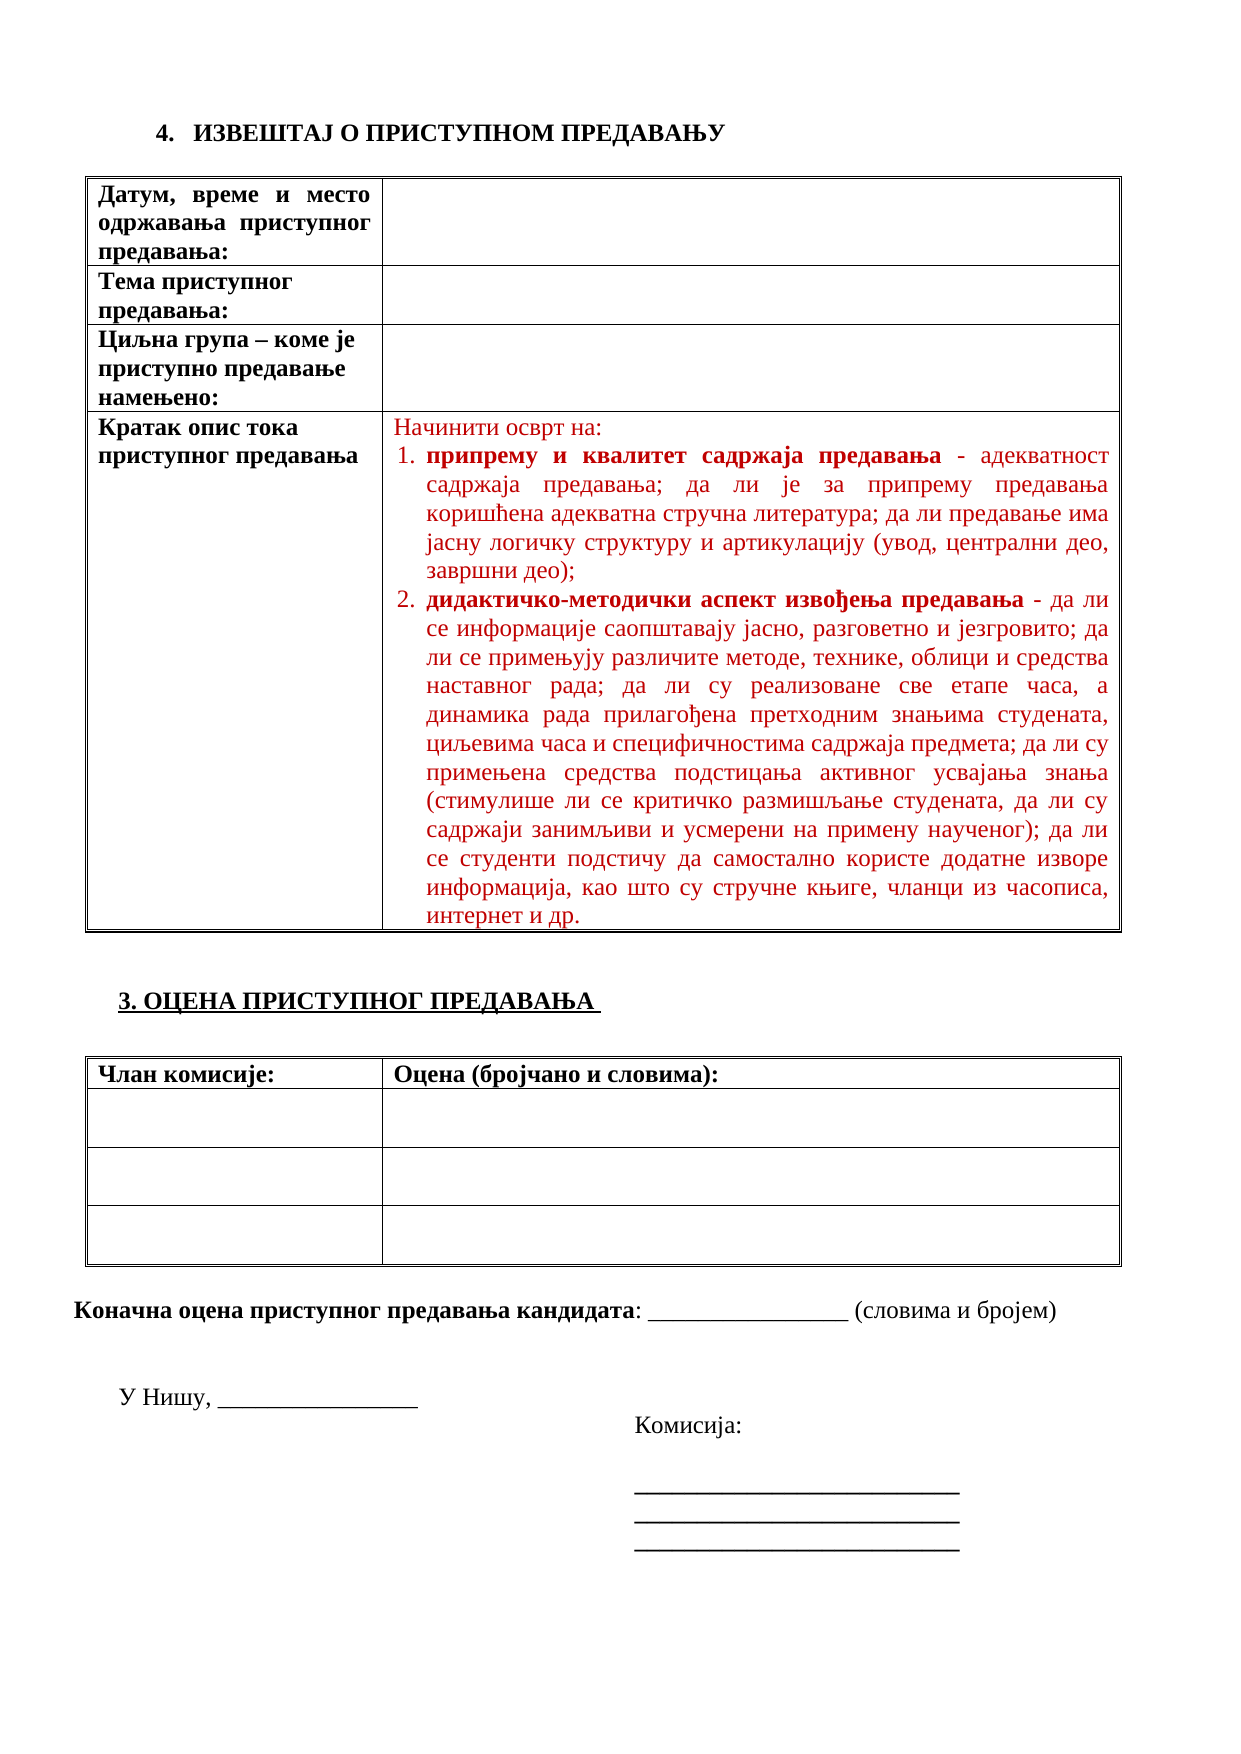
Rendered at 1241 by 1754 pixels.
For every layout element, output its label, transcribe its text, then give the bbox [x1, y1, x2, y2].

text Комисија: [118, 1411, 1122, 1439]
table_cell [88, 1148, 382, 1205]
text 3. ОЦЕНА ПРИСТУПНОГ ПРЕДАВАЊА [118, 986, 1122, 1015]
text Коначна оцена приступног предавања кандидата: ________________ (словима и бројем) [74, 1296, 1122, 1324]
table_cell [383, 325, 1119, 411]
text __________________________ [118, 1526, 1122, 1554]
text __________________________ [118, 1468, 1122, 1497]
table_cell Начинити осврт на: припрему и квалитет садржаја предавања - адекватност садржаја предавања; да ли је за припрему предавања коришћена адекватна стручна литература; да ли предавање има јасну логичку структуру и артикулацију (увод, централни део, завршни део); дидактичко-методички аспект извођења предавања - да ли се информације саопштавају јасно, разговетно и језгровито; да ли се примењују различите методе, технике, облици и средства наставног рада; да ли су реализоване све етапе часа, а динамика рада прилагођена претходним знањима студената, циљевима часа и специфичностима садржаја предмета; да ли су примењена средства подстицања активног усвајања знања (стимулише ли се критичко размишљање студената, да ли су садржаји занимљиви и усмерени на примену наученог); да ли се студенти подстичу да самостално користе додатне изворе информација, као што су стручне књиге, чланци из часописа, интернет и др. [383, 412, 1119, 929]
list ИЗВЕШТАЈ О ПРИСТУПНОМ ПРЕДАВАЊУ [156, 118, 1122, 147]
table_cell [88, 1089, 382, 1147]
table_header Датум, време и место одржавања приступног предавања: [88, 179, 382, 265]
table_cell Циљна група – коме је приступно предавање намењено: [88, 325, 382, 411]
table_header Оцена (бројчано и словима): [383, 1059, 1119, 1088]
table_cell [88, 1206, 382, 1264]
table_cell [383, 1206, 1119, 1264]
table_cell Кратак опис тока приступног предавања [88, 412, 382, 929]
table_cell [383, 266, 1119, 323]
table_header [383, 179, 1119, 265]
text __________________________ [118, 1497, 1122, 1526]
table_header Члан комисије: [88, 1059, 382, 1088]
table_cell Тема приступног предавања: [88, 266, 382, 323]
text У Нишу, ________________ [118, 1382, 1122, 1411]
table_cell [383, 1089, 1119, 1147]
table_cell [383, 1148, 1119, 1205]
